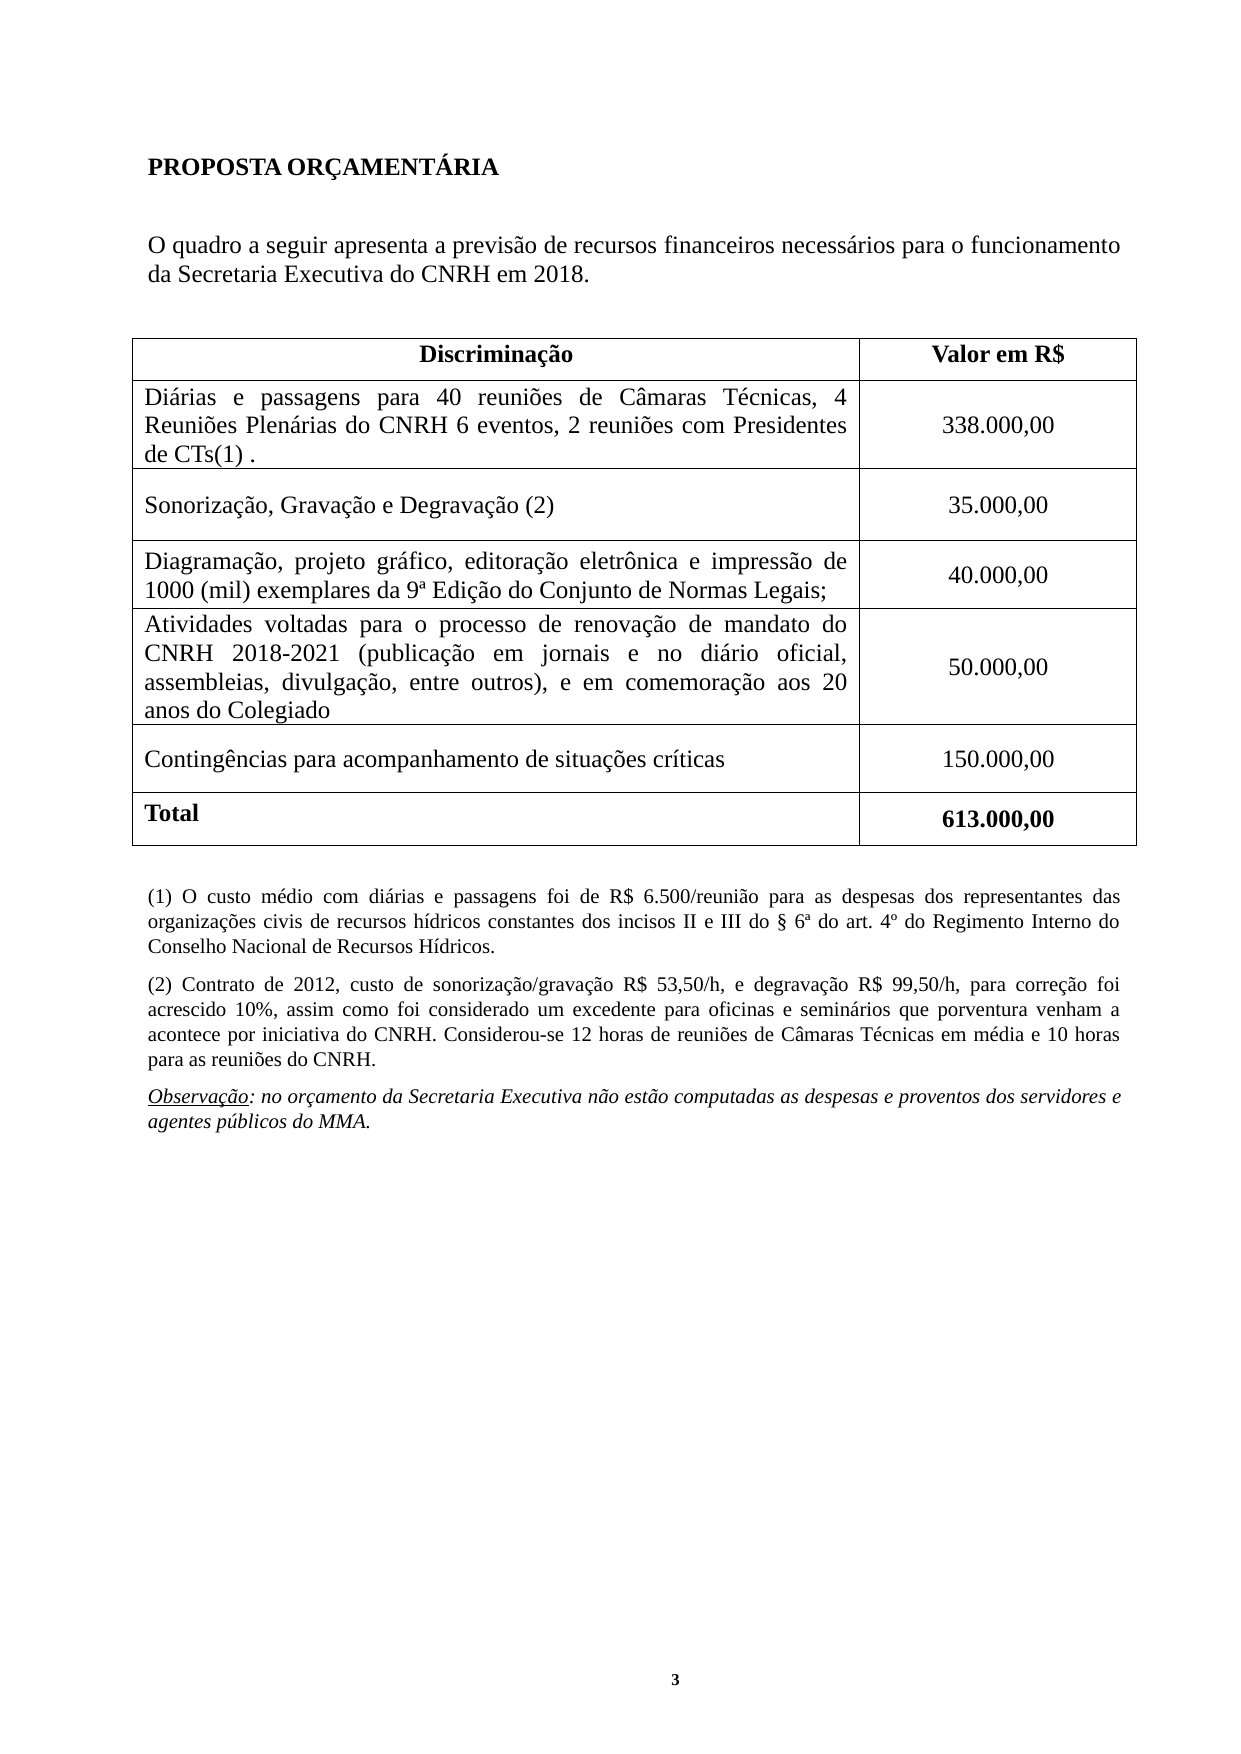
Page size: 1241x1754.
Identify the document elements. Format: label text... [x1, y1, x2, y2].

table_cell Sonorização, Gravação e Degravação (2) [133, 469, 859, 540]
table_header Discriminação [133, 339, 859, 380]
table_cell 50.000,00 [860, 609, 1136, 724]
table_cell 35.000,00 [860, 469, 1136, 540]
table_cell Atividades voltadas para o processo de renovação de mandato do CNRH 2018-2021 (publicação em jornais e no diário oficial, assembleias, divulgação, entre outros), e em comemoração aos 20 anos do Colegiado [133, 609, 859, 724]
table_cell 613.000,00 [860, 793, 1136, 845]
text PROPOSTA ORÇAMENTÁRIA [148, 156, 1122, 181]
table_cell Diárias e passagens para 40 reuniões de Câmaras Técnicas, 4 Reuniões Plenárias do CNRH 6 eventos, 2 reuniões com Presidentes de CTs(1) . [133, 381, 859, 468]
table_cell 150.000,00 [860, 725, 1136, 792]
text Observação: no orçamento da Secretaria Executiva não estão computadas as despesas e proventos dos servidores e agentes públicos do MMA. [148, 1083, 1122, 1133]
table_cell 40.000,00 [860, 541, 1136, 608]
text O quadro a seguir apresenta a previsão de recursos financeiros necessários para o funcionamento da Secretaria Executiva do CNRH em 2018. [148, 231, 1122, 288]
table_cell Total [133, 793, 859, 845]
text (2) Contrato de 2012, custo de sonorização/gravação R$ 53,50/h, e degravação R$ 99,50/h, para correção foi acrescido 10%, assim como foi considerado um excedente para oficinas e seminários que porventura venham a acontece por iniciativa do CNRH. Considerou-se 12 horas de reuniões de Câmaras Técnicas em média e 10 horas para as reuniões do CNRH. [148, 971, 1122, 1071]
table_cell 338.000,00 [860, 381, 1136, 468]
table_cell Diagramação, projeto gráfico, editoração eletrônica e impressão de 1000 (mil) exemplares da 9ª Edição do Conjunto de Normas Legais; [133, 541, 859, 608]
table_header Valor em R$ [860, 339, 1136, 380]
text (1) O custo médio com diárias e passagens foi de R$ 6.500/reunião para as despesas dos representantes das organizações civis de recursos hídricos constantes dos incisos II e III do § 6ª do art. 4º do Regimento Interno do Conselho Nacional de Recursos Hídricos. [148, 883, 1122, 958]
table_cell Contingências para acompanhamento de situações críticas [133, 725, 859, 792]
